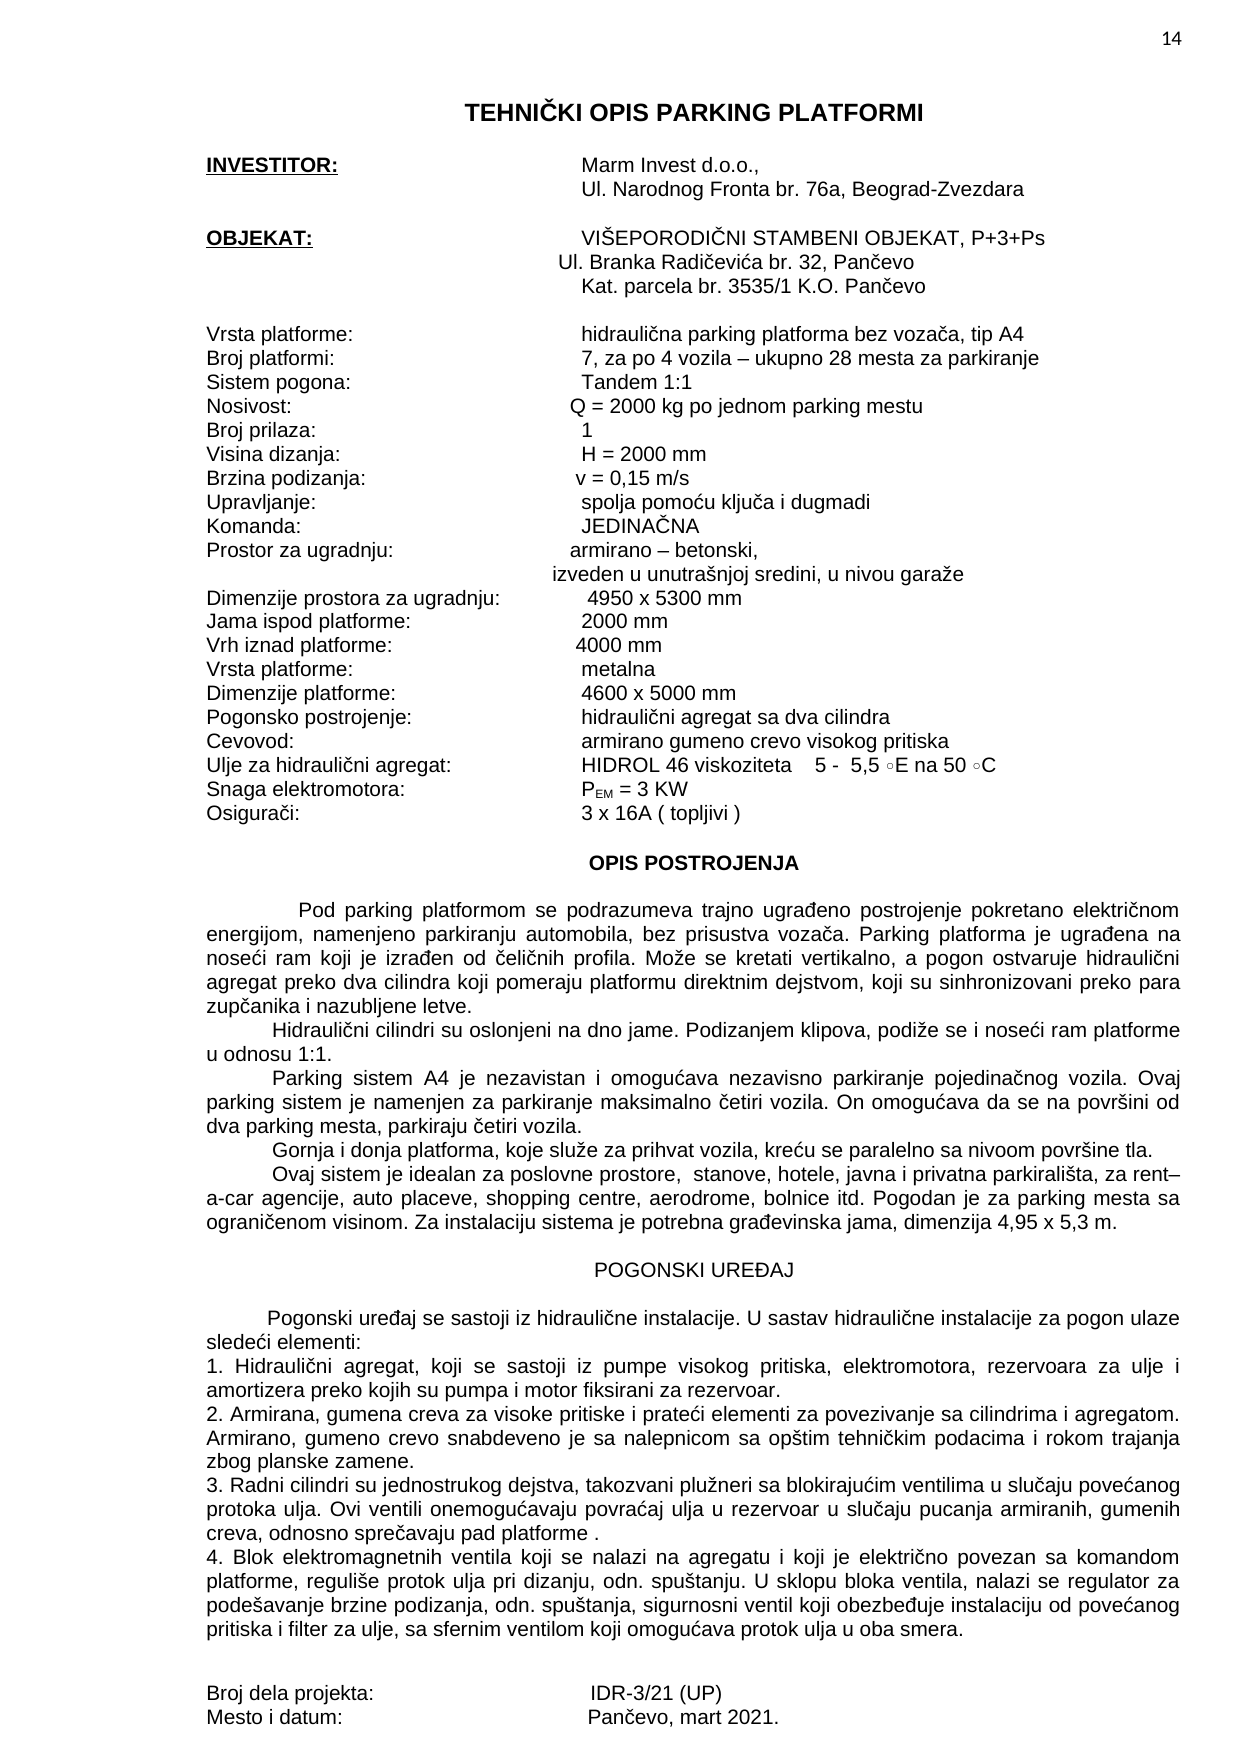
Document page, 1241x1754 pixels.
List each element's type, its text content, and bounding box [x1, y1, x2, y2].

text Broj prilaza: 1 [206, 418, 1182, 442]
text OBJEKAT: VIŠEPORODIČNI STAMBENI OBJEKAT, P+3+Ps [206, 226, 1182, 250]
text Prostor za ugradnju: armirano – betonski, [206, 537, 1182, 561]
text Osigurači: 3 x 16A ( topljivi ) [206, 801, 1182, 825]
text Dimenzije prostora za ugradnju: 4950 x 5300 mm [206, 585, 1182, 609]
text Snaga elektromotora: PEM = 3 KW [206, 777, 1182, 801]
text Pod parking platformom se podrazumeva trajno ugrađeno postrojenje pokretano električnom energijom, namenjeno parkiranju automobila, bez prisustva vozača. Parking platforma je ugrađena na noseći ram koji je izrađen od čeličnih profila. Može se kretati vertikalno, a pogon ostvaruje hidraulični agregat preko dva cilindra koji pomeraju platformu direktnim dejstvom, koji su sinhronizovani preko para zupčanika i nazubljene letve. [206, 898, 1182, 1018]
text Visina dizanja: H = 2000 mm [206, 442, 1182, 466]
text 3. Radni cilindri su jednostrukog dejstva, takozvani plužneri sa blokirajućim ventilima u slučaju povećanog protoka ulja. Ovi ventili onemogućavaju povraćaj ulja u rezervoar u slučaju pucanja armiranih, gumenih creva, odnosno sprečavaju pad platforme . [206, 1473, 1182, 1545]
text Ulje za hidraulični agregat: HIDROL 46 viskoziteta 5 - 5,5 E na 50 C [206, 753, 1182, 777]
text Cevovod: armirano gumeno crevo visokog pritiska [206, 729, 1182, 753]
text Ul. Branka Radičevića br. 32, Pančevo [206, 250, 1182, 274]
text INVESTITOR: Marm Invest d.o.o., [206, 153, 1182, 177]
text Pogonsko postrojenje: hidraulični agregat sa dva cilindra [206, 705, 1182, 729]
text 1. Hidraulični agregat, koji se sastoji iz pumpe visokog pritiska, elektromotora, rezervoara za ulje i amortizera preko kojih su pumpa i motor fiksirani za rezervoar. [206, 1353, 1182, 1401]
text Gornja i donja platforma, koje služe za prihvat vozila, kreću se paralelno sa nivoom površine tla. [206, 1138, 1182, 1162]
text Pogonski uređaj se sastoji iz hidraulične instalacije. U sastav hidraulične instalacije za pogon ulaze sledeći elementi: [206, 1306, 1182, 1353]
text Parking sistem A4 je nezavistan i omogućava nezavisno parkiranje pojedinačnog vozila. Ovaj parking sistem je namenjen za parkiranje maksimalno četiri vozila. On omogućava da se na površini od dva parking mesta, parkiraju četiri vozila. [206, 1066, 1182, 1138]
text Upravljanje: spolja pomoću ključa i dugmadi [206, 489, 1182, 513]
text Vrh iznad platforme: 4000 mm [206, 633, 1182, 657]
text Sistem pogona: Tandem 1:1 [206, 370, 1182, 394]
text TEHNIČKI OPIS PARKING PLATFORMI [206, 98, 1182, 127]
text Ul. Narodnog Fronta br. 76a, Beograd-Zvezdara [206, 177, 1182, 201]
text Broj platformi: 7, za po 4 vozila – ukupno 28 mesta za parkiranje [206, 346, 1182, 370]
text OPIS POSTROJENJA [206, 850, 1182, 874]
text Kat. parcela br. 3535/1 K.O. Pančevo [206, 274, 1182, 298]
text Jama ispod platforme: 2000 mm [206, 609, 1182, 633]
text izveden u unutrašnjoj sredini, u nivou garaže [206, 561, 1182, 585]
text Vrsta platforme: hidraulična parking platforma bez vozača, tip A4 [206, 322, 1182, 346]
text Ovaj sistem je idealan za poslovne prostore, stanove, hotele, javna i privatna parkirališta, za rent–a-car agencije, auto placeve, shopping centre, aerodrome, bolnice itd. Pogodan je za parking mesta sa ograničenom visinom. Za instalaciju sistema je potrebna građevinska jama, dimenzija 4,95 x 5,3 m. [206, 1162, 1182, 1234]
text Komanda: JEDINAČNA [206, 513, 1182, 537]
text Hidraulični cilindri su oslonjeni na dno jame. Podizanjem klipova, podiže se i noseći ram platforme u odnosu 1:1. [206, 1018, 1182, 1066]
text Nosivost: Q = 2000 kg po jednom parking mestu [206, 394, 1182, 418]
text Dimenzije platforme: 4600 x 5000 mm [206, 681, 1182, 705]
text 4. Blok elektromagnetnih ventila koji se nalazi na agregatu i koji je električno povezan sa komandom platforme, reguliše protok ulja pri dizanju, odn. spuštanju. U sklopu bloka ventila, nalazi se regulator za podešavanje brzine podizanja, odn. spuštanja, sigurnosni ventil koji obezbeđuje instalaciju od povećanog pritiska i filter za ulje, sa sfernim ventilom koji omogućava protok ulja u oba smera. [206, 1545, 1182, 1641]
text 2. Armirana, gumena creva za visoke pritiske i prateći elementi za povezivanje sa cilindrima i agregatom. Armirano, gumeno crevo snabdeveno je sa nalepnicom sa opštim tehničkim podacima i rokom trajanja zbog planske zamene. [206, 1401, 1182, 1473]
text Brzina podizanja: v = 0,15 m/s [206, 466, 1182, 489]
text POGONSKI UREĐAJ [206, 1258, 1182, 1282]
text Vrsta platforme: metalna [206, 657, 1182, 681]
